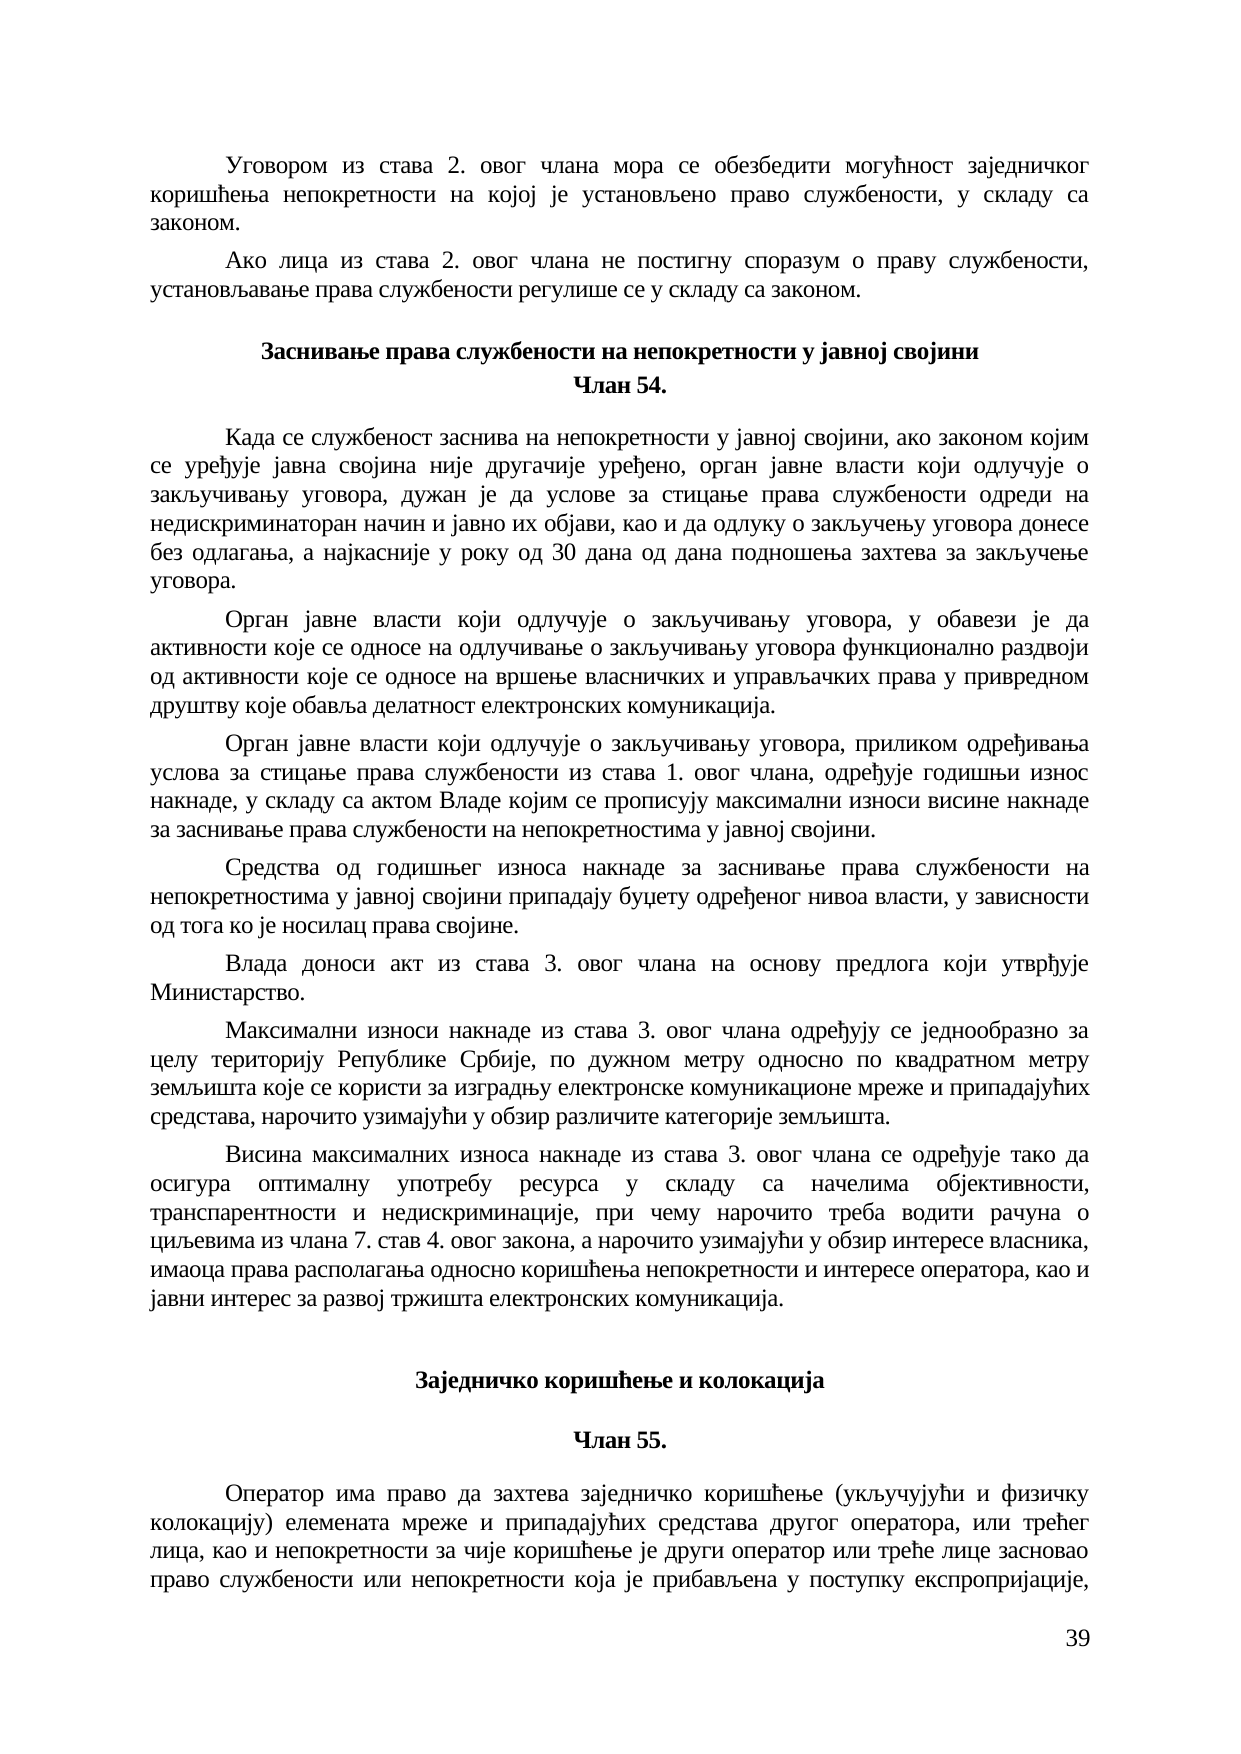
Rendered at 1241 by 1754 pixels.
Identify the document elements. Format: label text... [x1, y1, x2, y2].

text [150, 1478, 1090, 1593]
subtitle Члан 55. [150, 1426, 1090, 1454]
text Уговором из става 2. овог члана мора се обезбедити могућност заједничког коришћења непокретности на којој је установљено право службености, у складу са законом. [150, 150, 1090, 236]
subtitle Заснивање права службености на непокретности у јавној својини [150, 336, 1090, 365]
text Када се службеност заснива на непокретности у јавној својини, ако законом којим се уређује јавна својина није другачије уређено, орган јавне власти који одлучује о закључивању уговора, дужан је да услове за стицање права службености одреди на недискриминаторан начин и јавно их објави, као и да одлуку о закључењу уговора донесе без одлагања, а најкасније у року од 30 дана од дана подношења захтева за закључење уговора. [150, 422, 1090, 594]
text Средства од годишњег износа накнаде за заснивање права службености на непокретностима у јавној својини припадају буџету одрeђеног нивоа власти, у зависности од тога ко је носилац права својине. [150, 852, 1090, 939]
text Влада доноси акт из става 3. овог члана на основу предлога који утврђује Министарство. [150, 948, 1090, 1006]
subtitle Заједничко коришћење и колокација [150, 1366, 1090, 1394]
text Ако лица из става 2. овог члана не постигну споразум о праву службености, установљавање права службености регулише се у складу са законом. [150, 246, 1090, 303]
text Oрган јавне власти који одлучује о закључивању уговора, у обавези је да активности које се односе на одлучивање о закључивању уговора функционално раздвоји од активности које се односе на вршење власничких и управљачких права у привредном друштву које обавља делатност електронских комуникација. [150, 604, 1090, 719]
subtitle Члан 54. [150, 370, 1090, 398]
text Максимални износи накнаде из става 3. овог члана одређују се једнообразно за целу територију Републике Србије, по дужном метру односно по квадратном метру земљишта које се користи за изградњу електронске комуникационе мреже и припадајућих средстава, нарочито узимајући у обзир различите категорије земљишта. [150, 1015, 1090, 1130]
text Висина максималних износа накнаде из става 3. овог члана се одређује тако да осигура оптималну употребу ресурса у складу са начелима објективности, транспарентности и недискриминације, при чему нарочито треба водити рачуна о циљевима из члана 7. став 4. овог закона, а нарочито узимајући у обзир интересе власника, имаоца права располагања односно коришћења непокретности и интересе оператора, као и јавни интерес за развој тржишта електронских комуникација. [150, 1139, 1090, 1312]
text Орган јавне власти који одлучује о закључивању уговора, приликом одређивања услова за стицање права службености из става 1. овог члана, одређује годишњи износ накнаде, у складу са актом Владе којим се прописују максимални износи висине накнаде за заснивање права службености на непокретностима у јавној својини. [150, 728, 1090, 843]
